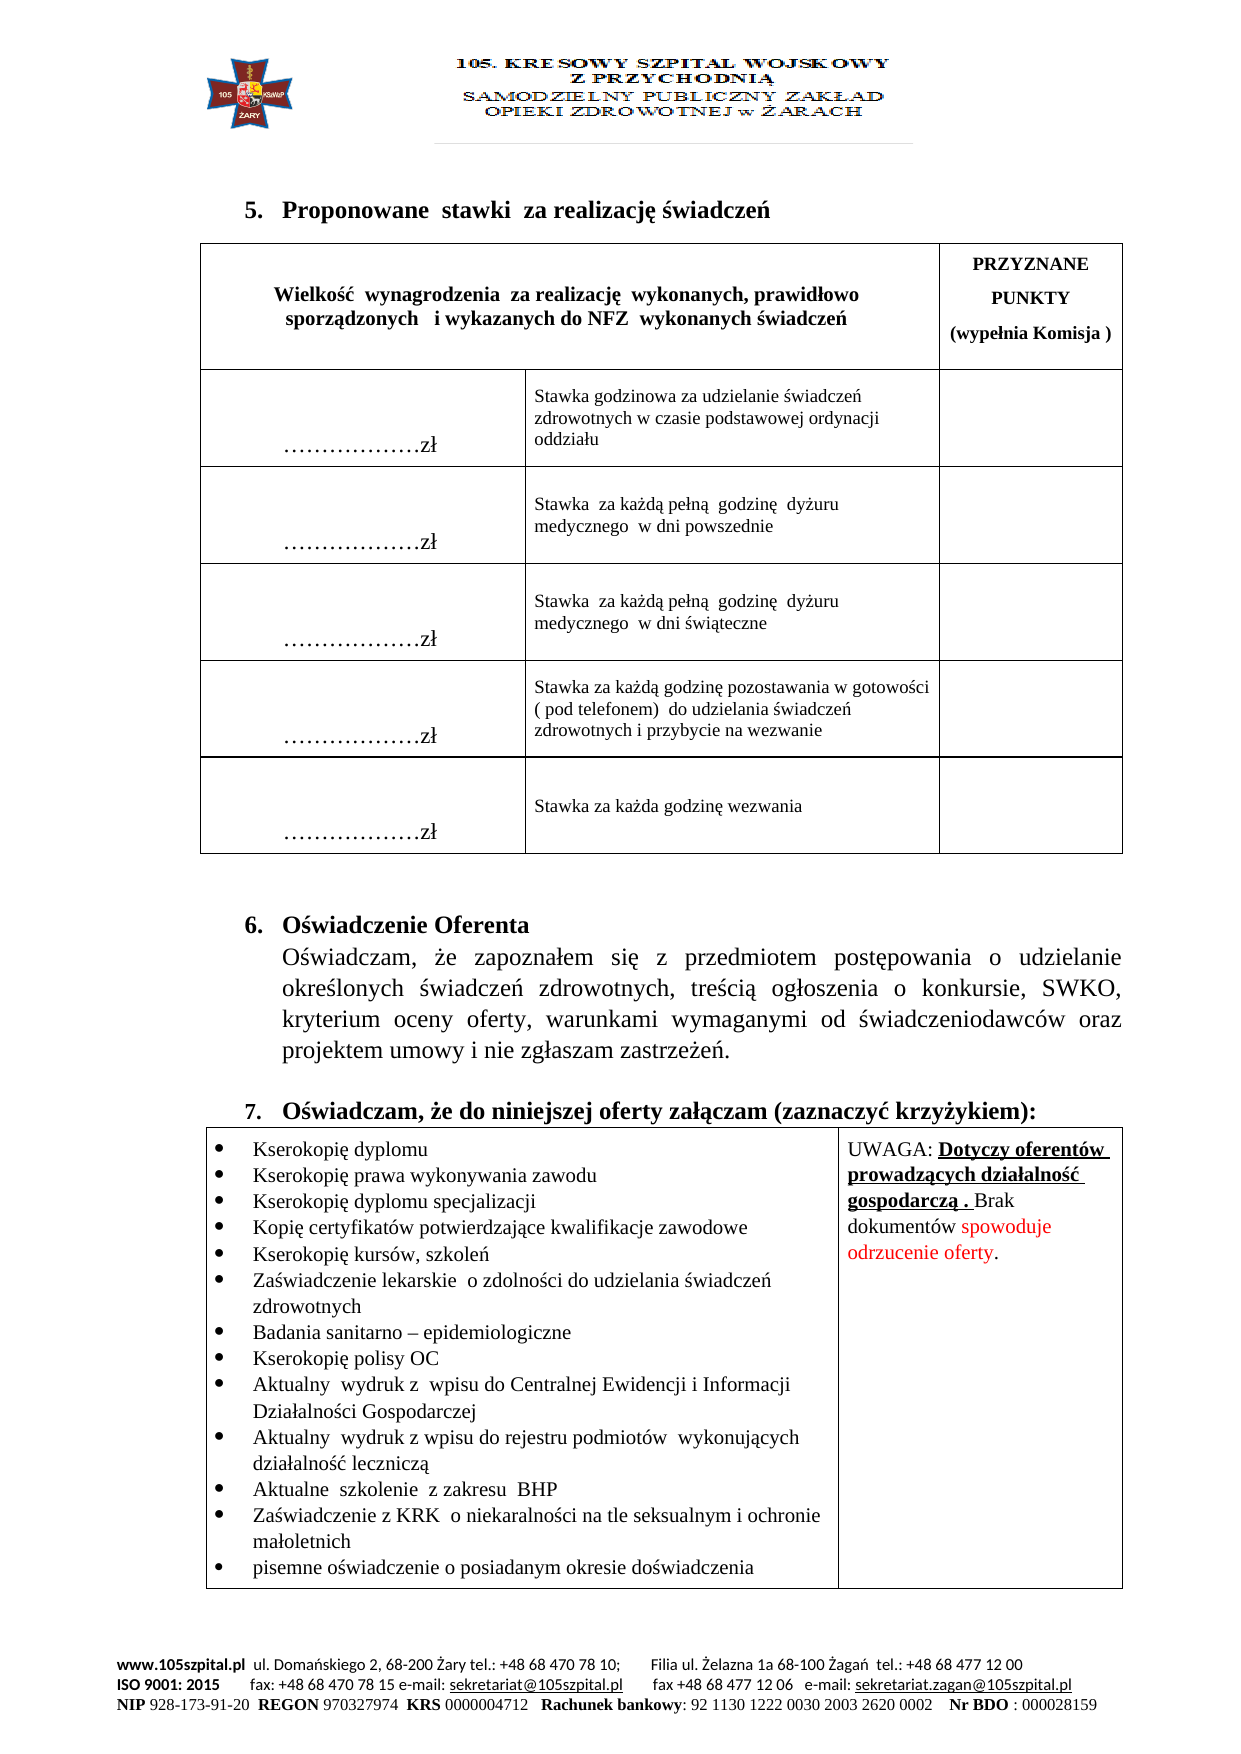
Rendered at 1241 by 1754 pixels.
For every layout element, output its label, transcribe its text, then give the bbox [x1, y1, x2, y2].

table_cell Stawka za każdą pełną godzinę dyżuru medycznego w dni świąteczne [526, 564, 939, 659]
table_cell ………………zł [201, 661, 525, 756]
list Oświadczam, że zapoznałem się z przedmiotem postępowania o udzielanie określonych świadczeń zdrowotnych, treścią ogłoszenia o konkursie, SWKO, kryterium oceny oferty, warunkami wymaganymi od świadczeniodawców oraz projektem umowy i nie zgłaszam zastrzeżeń. [282, 942, 1122, 1063]
table_cell ………………zł [201, 758, 525, 853]
table_cell ………………zł [201, 370, 525, 466]
picture [434, 49, 914, 144]
list Oświadczenie Oferenta [244, 911, 1122, 939]
table_cell ………………zł [201, 467, 525, 563]
table_cell ………………zł [201, 564, 525, 659]
table_cell Stawka godzinowa za udzielanie świadczeń zdrowotnych w czasie podstawowej ordynacji oddziału [526, 370, 939, 466]
table_cell [940, 564, 1122, 659]
table_cell [940, 467, 1122, 563]
table_cell [940, 370, 1122, 466]
list Proponowane stawki za realizację świadczeń [244, 195, 1122, 224]
table_header Wielkość wynagrodzenia za realizację wykonanych, prawidłowo sporządzonych i wykazanych do NFZ wykonanych świadczeń [201, 244, 939, 369]
table_header PRZYZNANE PUNKTY (wypełnia Komisja ) [940, 244, 1122, 369]
table_cell Stawka za każda godzinę wezwania [526, 758, 939, 853]
table_cell Stawka za każdą godzinę pozostawania w gotowości ( pod telefonem) do udzielania świadczeń zdrowotnych i przybycie na wezwanie [526, 661, 939, 756]
list Oświadczam, że do niniejszej oferty załączam (zaznaczyć krzyżykiem): [244, 1096, 1122, 1125]
table_cell [940, 758, 1122, 853]
table_header UWAGA: Dotyczy oferentów prowadzących działalność gospodarczą . Brak dokumentów spowoduje odrzucenie oferty. [839, 1128, 1122, 1588]
picture [206, 58, 293, 129]
table_cell [940, 661, 1122, 756]
table_cell Stawka za każdą pełną godzinę dyżuru medycznego w dni powszednie [526, 467, 939, 563]
